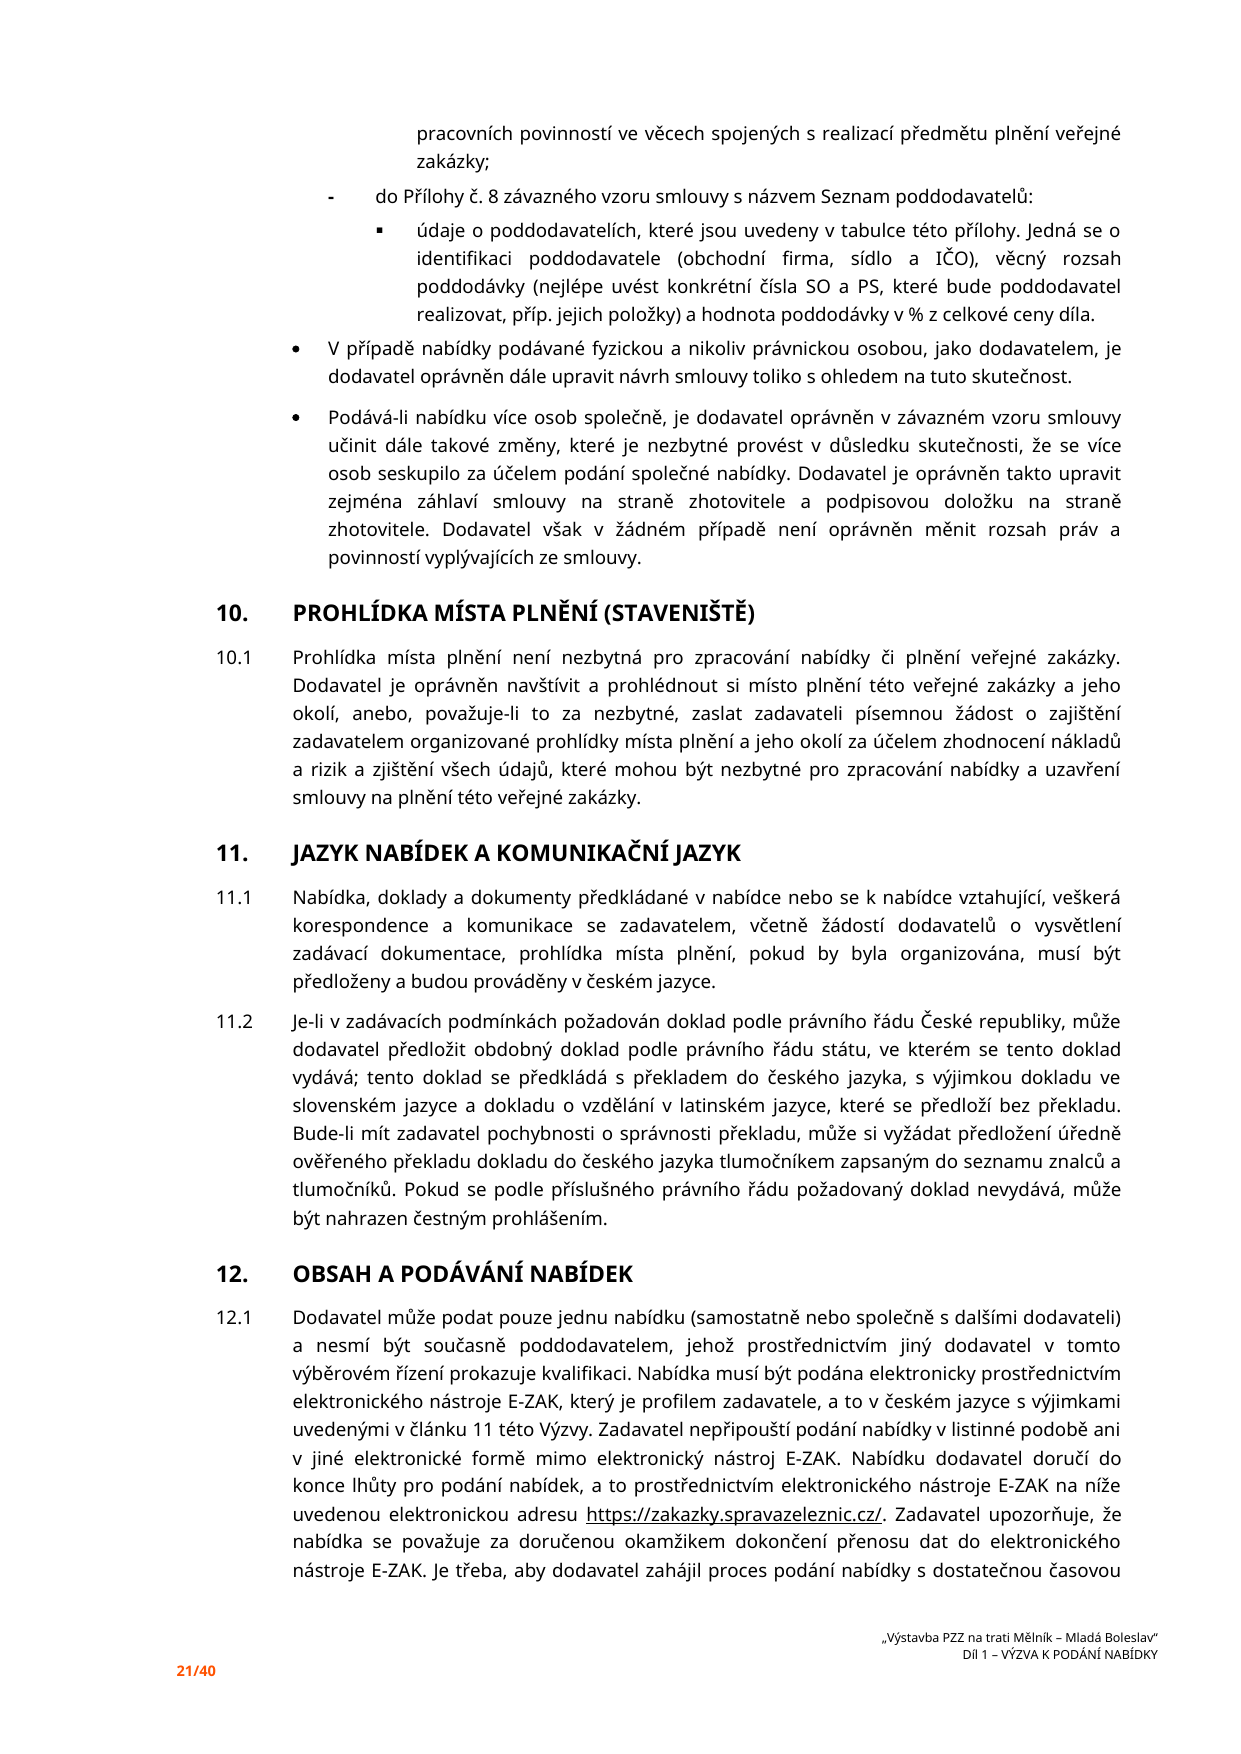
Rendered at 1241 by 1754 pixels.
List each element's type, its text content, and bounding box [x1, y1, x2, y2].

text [216, 1305, 1122, 1582]
text Podává-li nabídku více osob společně, je dodavatel oprávněn v závazném vzoru smlouvy učinit dále takové změny, které je nezbytné provést v důsledku skutečnosti, že se více osob seskupilo za účelem podání společné nabídky. Dodavatel je oprávněn takto upravit zejména záhlaví smlouvy na straně zhotovitele a podpisovou doložku na straně zhotovitele. Dodavatel však v žádném případě není oprávněn měnit rozsah práv a povinností vyplývajících ze smlouvy. [292, 404, 1122, 570]
text V případě nabídky podávané fyzickou a nikoliv právnickou osobou, jako dodavatelem, je dodavatel oprávněn dále upravit návrh smlouvy toliko s ohledem na tuto skutečnost. [292, 336, 1122, 389]
text PROHLÍDKA MÍSTA PLNĚNÍ (STAVENIŠTĚ) [216, 597, 1122, 628]
text Prohlídka místa plnění není nezbytná pro zpracování nabídky či plnění veřejné zakázky. Dodavatel je oprávněn navštívit a prohlédnout si místo plnění této veřejné zakázky a jeho okolí, anebo, považuje-li to za nezbytné, zaslat zadavateli písemnou žádost o zajištění zadavatelem organizované prohlídky místa plnění a jeho okolí za účelem zhodnocení nákladů a rizik a zjištění všech údajů, které mohou být nezbytné pro zpracování nabídky a uzavření smlouvy na plnění této veřejné zakázky. [216, 644, 1122, 810]
text JAZYK NABÍDEK A KOMUNIKAČNÍ JAZYK [216, 837, 1122, 868]
text do Přílohy č. 8 závazného vzoru smlouvy s názvem Seznam poddodavatelů: [328, 183, 1122, 208]
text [375, 121, 1122, 174]
text údaje o poddodavatelích, které jsou uvedeny v tabulce této přílohy. Jedná se o identifikaci poddodavatele (obchodní firma, sídlo a IČO), věcný rozsah poddodávky (nejlépe uvést konkrétní čísla SO a PS, které bude poddodavatel realizovat, příp. jejich položky) a hodnota poddodávky v % z celkové ceny díla. [375, 217, 1122, 327]
text Nabídka, doklady a dokumenty předkládané v nabídce nebo se k nabídce vztahující, veškerá korespondence a komunikace se zadavatelem, včetně žádostí dodavatelů o vysvětlení zadávací dokumentace, prohlídka místa plnění, pokud by byla organizována, musí být předloženy a budou prováděny v českém jazyce. [216, 884, 1122, 994]
text Je-li v zadávacích podmínkách požadován doklad podle právního řádu České republiky, může dodavatel předložit obdobný doklad podle právního řádu státu, ve kterém se tento doklad vydává; tento doklad se předkládá s překladem do českého jazyka, s výjimkou dokladu ve slovenském jazyce a dokladu o vzdělání v latinském jazyce, které se předloží bez překladu. Bude-li mít zadavatel pochybnosti o správnosti překladu, může si vyžádat předložení úředně ověřeného překladu dokladu do českého jazyka tlumočníkem zapsaným do seznamu znalců a tlumočníků. Pokud se podle příslušného právního řádu požadovaný doklad nevydává, může být nahrazen čestným prohlášením. [216, 1009, 1122, 1230]
text OBSAH A PODÁVÁNÍ NABÍDEK [216, 1258, 1122, 1289]
